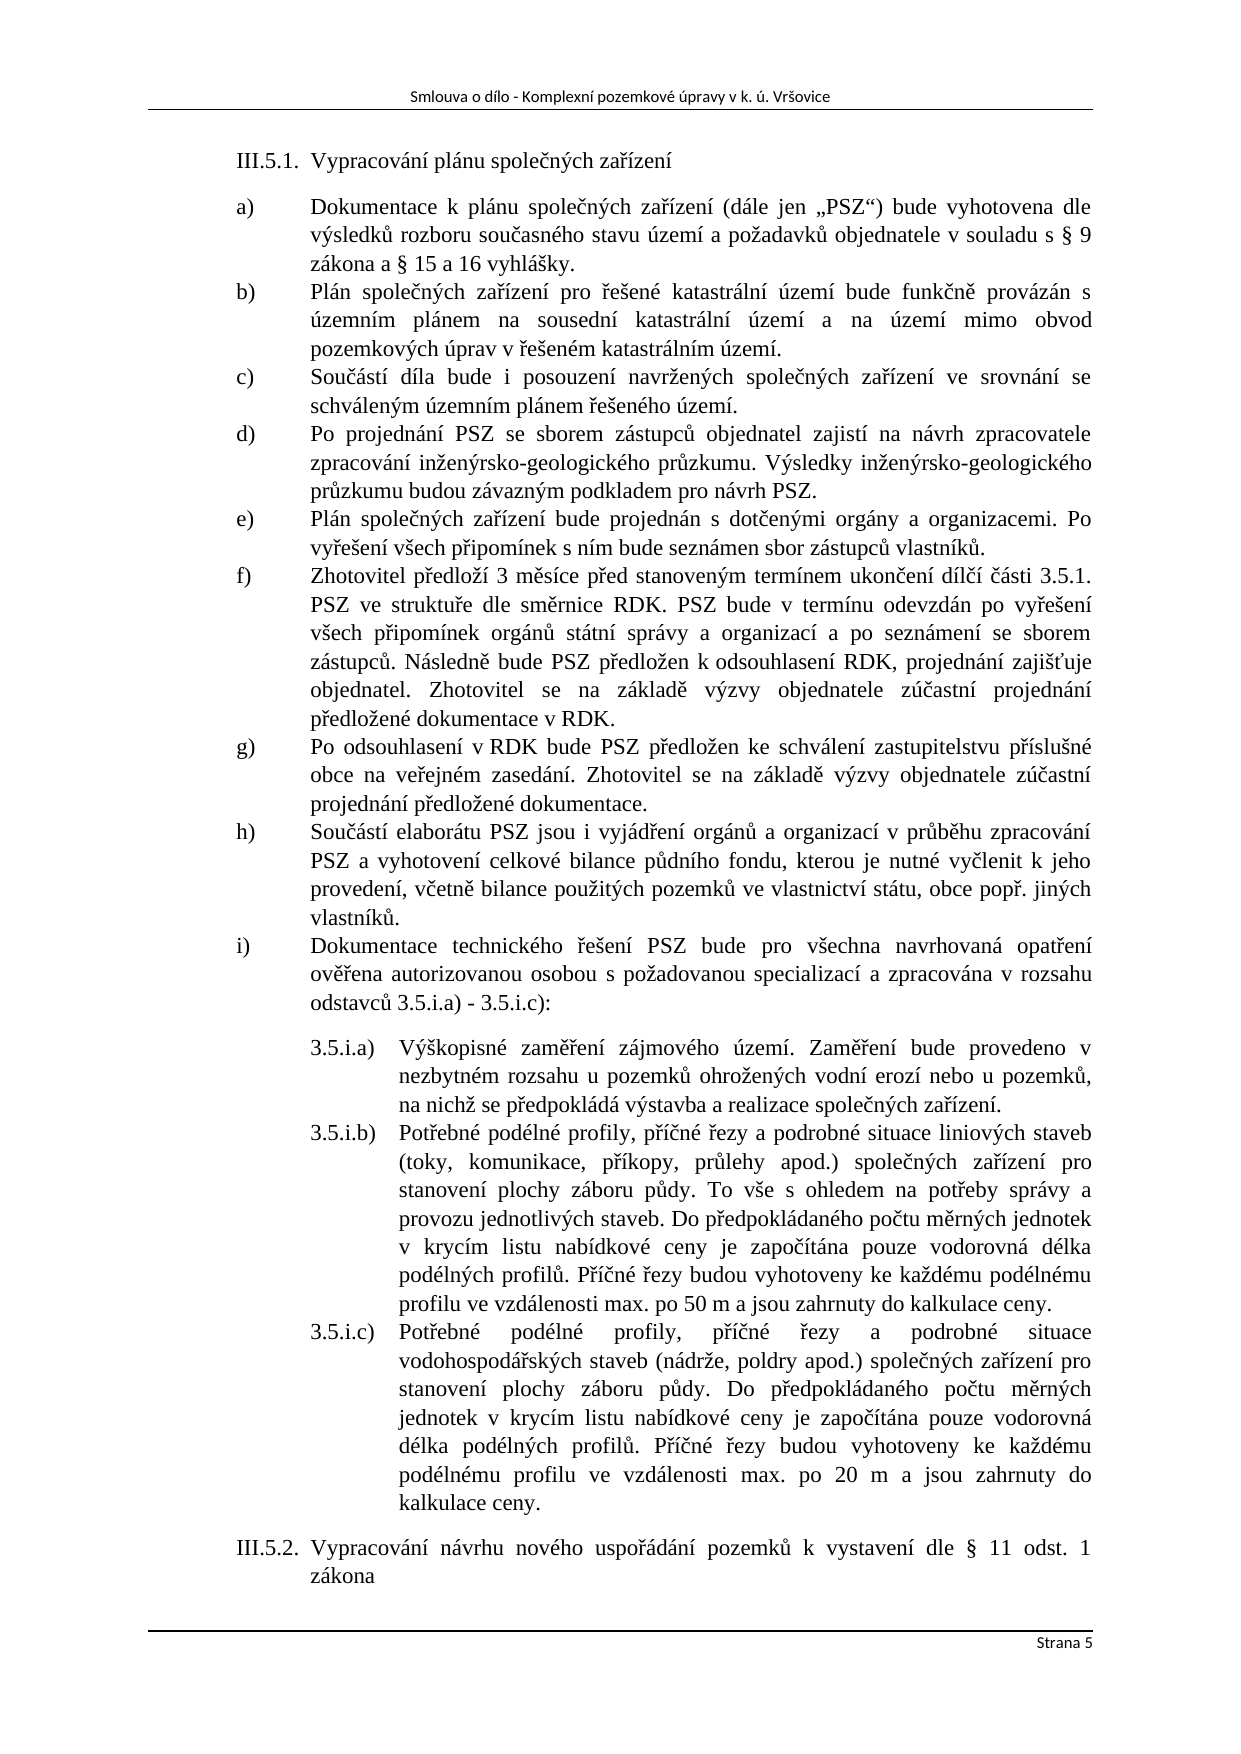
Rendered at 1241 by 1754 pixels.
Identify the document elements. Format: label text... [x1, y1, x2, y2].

text Součástí díla bude i posouzení navržených společných zařízení ve srovnání se schváleným územním plánem řešeného území. [236, 363, 1093, 418]
list 3.5.i.c) Potřebné podélné profily, příčné řezy a podrobné situace vodohospodářských staveb (nádrže, poldry apod.) společných zařízení pro stanovení plochy záboru půdy. Do předpokládaného počtu měrných jednotek v krycím listu nabídkové ceny je započítána pouze vodorovná délka podélných profilů. Příčné řezy budou vyhotoveny ke každému podélnému profilu ve vzdálenosti max. po 20 m a jsou zahrnuty do kalkulace ceny. [310, 1318, 1093, 1515]
list 3.5.i.b) Potřebné podélné profily, příčné řezy a podrobné situace liniových staveb (toky, komunikace, příkopy, průlehy apod.) společných zařízení pro stanovení plochy záboru půdy. To vše s ohledem na potřeby správy a provozu jednotlivých staveb. Do předpokládaného počtu měrných jednotek v krycím listu nabídkové ceny je započítána pouze vodorovná délka podélných profilů. Příčné řezy budou vyhotoveny ke každému podélnému profilu ve vzdálenosti max. po 50 m a jsou zahrnuty do kalkulace ceny. [310, 1119, 1093, 1316]
text Po projednání PSZ se sborem zástupců objednatel zajistí na návrh zpracovatele zpracování inženýrsko-geologického průzkumu. Výsledky inženýrsko-geologického průzkumu budou závazným podkladem pro návrh PSZ. [236, 420, 1093, 503]
text Součástí elaborátu PSZ jsou i vyjádření orgánů a organizací v průběhu zpracování PSZ a vyhotovení celkové bilance půdního fondu, kterou je nutné vyčlenit k jeho provedení, včetně bilance použitých pozemků ve vlastnictví státu, obce popř. jiných vlastníků. [236, 818, 1093, 930]
text Dokumentace technického řešení PSZ bude pro všechna navrhovaná opatření ověřena autorizovanou osobou s požadovanou specializací a zpracována v rozsahu odstavců 3.5.i.a) - 3.5.i.c): [236, 932, 1093, 1015]
text Zhotovitel předloží 3 měsíce před stanoveným termínem ukončení dílčí části 3.5.1. PSZ ve struktuře dle směrnice RDK. PSZ bude v termínu odevzdán po vyřešení všech připomínek orgánů státní správy a organizací a po seznámení se sborem zástupců. Následně bude PSZ předložen k odsouhlasení RDK, projednání zajišťuje objednatel. Zhotovitel se na základě výzvy objednatele zúčastní projednání předložené dokumentace v RDK. [236, 562, 1093, 731]
text Vypracování návrhu nového uspořádání pozemků k vystavení dle § 11 odst. 1 zákona [236, 1534, 1093, 1589]
text Plán společných zařízení bude projednán s dotčenými orgány a organizacemi. Po vyřešení všech připomínek s ním bude seznámen sbor zástupců vlastníků. [236, 506, 1093, 560]
text Vypracování plánu společných zařízení [236, 148, 1093, 174]
list 3.5.i.a) Výškopisné zaměření zájmového území. Zaměření bude provedeno v nezbytném rozsahu u pozemků ohrožených vodní erozí nebo u pozemků, na nichž se předpokládá výstavba a realizace společných zařízení. [310, 1034, 1093, 1117]
text Plán společných zařízení pro řešené katastrální území bude funkčně provázán s územním plánem na sousední katastrální území a na území mimo obvod pozemkových úprav v řešeném katastrálním území. [236, 278, 1093, 361]
text Dokumentace k plánu společných zařízení (dále jen „PSZ“) bude vyhotovena dle výsledků rozboru současného stavu území a požadavků objednatele v souladu s § 9 zákona a § 15 a 16 vyhlášky. [236, 193, 1093, 276]
text Po odsouhlasení v RDK bude PSZ předložen ke schválení zastupitelstvu příslušné obce na veřejném zasedání. Zhotovitel se na základě výzvy objednatele zúčastní projednání předložené dokumentace. [236, 733, 1093, 816]
